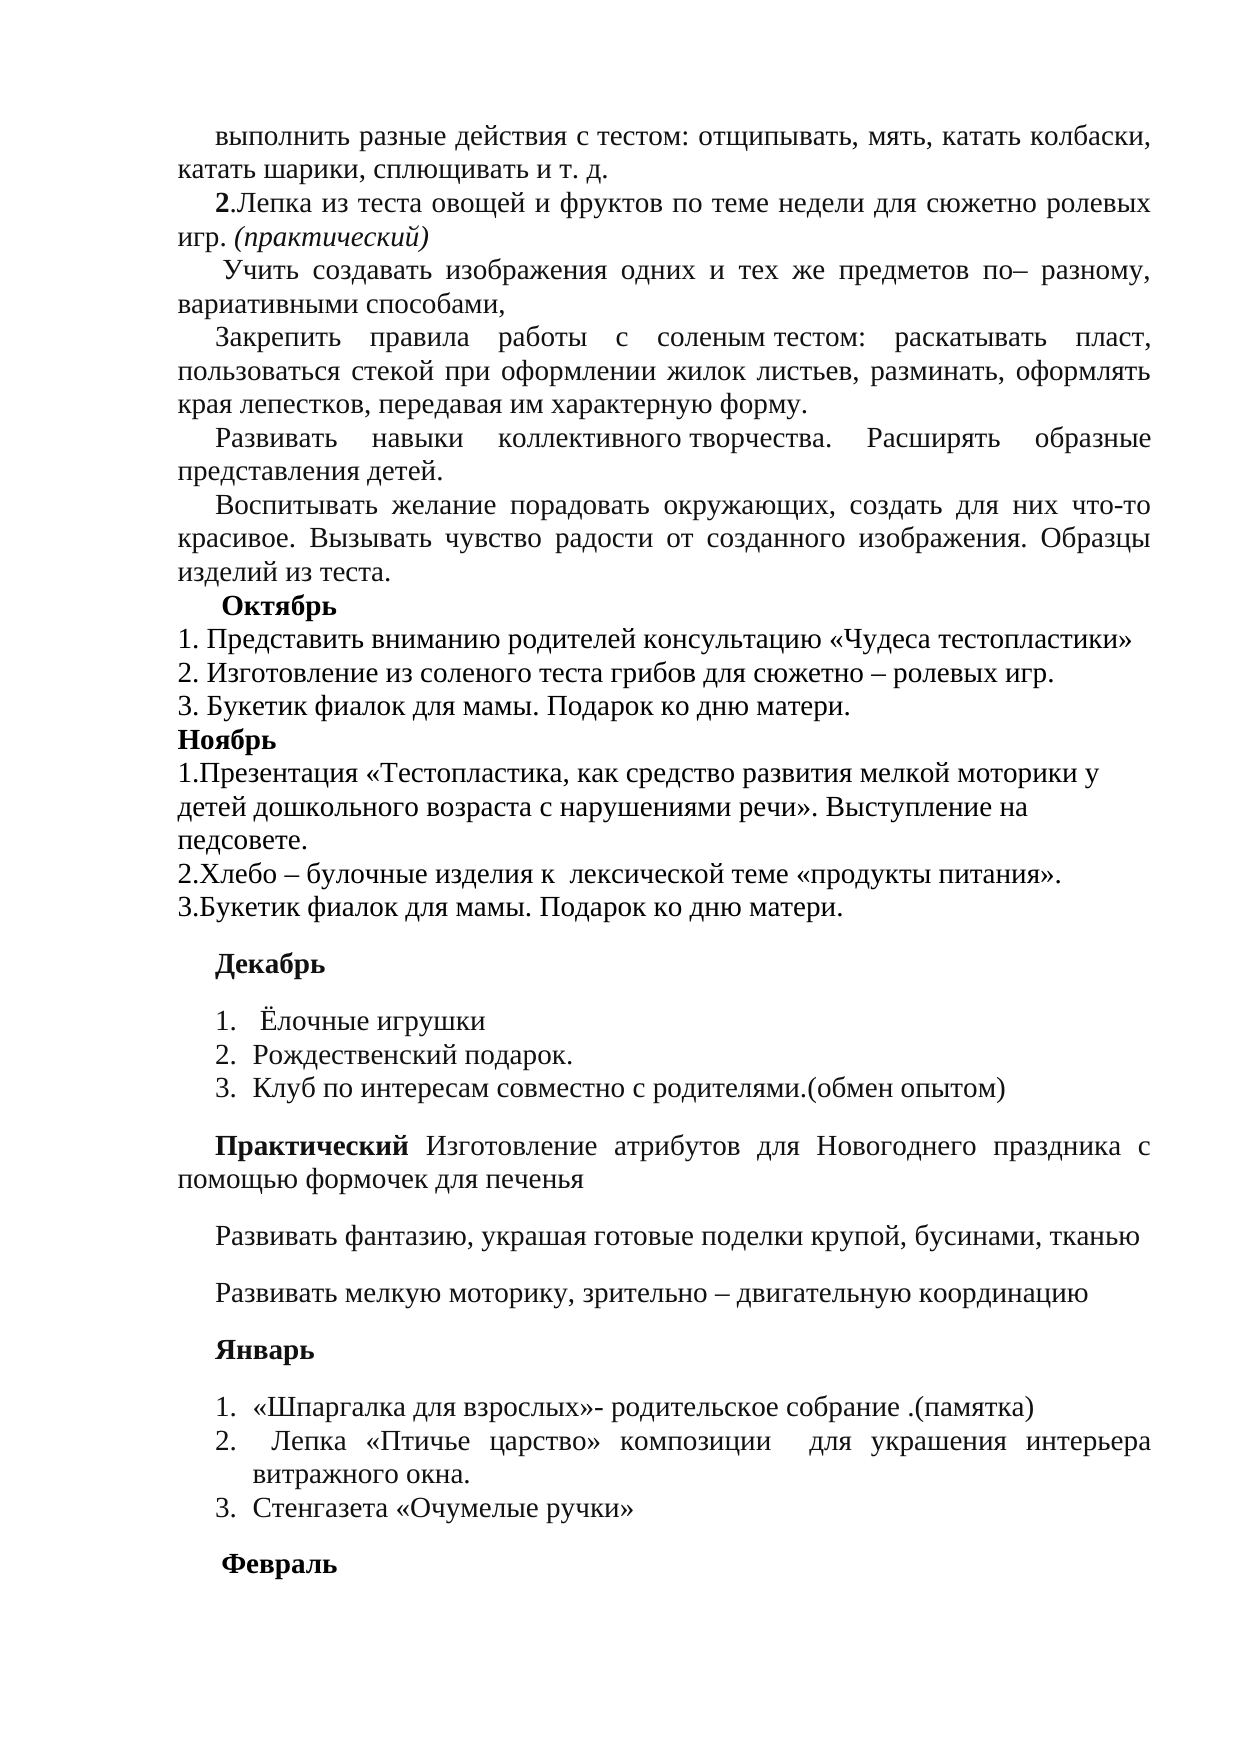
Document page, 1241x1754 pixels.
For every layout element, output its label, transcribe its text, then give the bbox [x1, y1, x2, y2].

text Октябрь [177, 588, 1152, 621]
text 1.Презентация «Тестопластика, как средство развития мелкой моторики у детей дошкольного возраста с нарушениями речи». Выступление на педсовете. [177, 755, 1152, 856]
text Развивать навыки коллективного творчества. Расширять образные представления детей. [177, 420, 1152, 487]
list Стенгазета «Очумелые ручки» [215, 1490, 1152, 1523]
text Закрепить правила работы с соленым тестом: раскатывать пласт, пользоваться стекой при оформлении жилок листьев, разминать, оформлять края лепестков, передавая им характерную форму. [177, 319, 1152, 420]
list Лепка «Птичье царство» композиции для украшения интерьера витражного окна. [215, 1423, 1152, 1490]
text Декабрь [177, 947, 1152, 980]
text Воспитывать желание порадовать окружающих, создать для них что-то красивое. Вызывать чувство радости от созданного изображения. Образцы изделий из теста. [177, 487, 1152, 588]
text Развивать фантазию, украшая готовые поделки крупой, бусинами, тканью [177, 1218, 1152, 1252]
text Ноябрь [177, 722, 1152, 755]
list Клуб по интересам совместно с родителями.(обмен опытом) [215, 1071, 1152, 1104]
text 3.Букетик фиалок для мамы. Подарок ко дню матери. [177, 889, 1152, 923]
text 2.Хлебо – булочные изделия к лексической теме «продукты питания». [177, 856, 1152, 889]
text Январь [177, 1332, 1152, 1366]
text 1. Представить вниманию родителей консультацию «Чудеса тестопластики» [177, 621, 1152, 655]
text 2. Изготовление из соленого теста грибов для сюжетно – ролевых игр. [177, 655, 1152, 688]
text 3. Букетик фиалок для мамы. Подарок ко дню матери. [177, 688, 1152, 722]
list Ёлочные игрушки [215, 1003, 1152, 1037]
text Практический Изготовление атрибутов для Новогоднего праздника с помощью формочек для печенья [177, 1128, 1152, 1195]
text Развивать мелкую моторику, зрительно – двигательную координацию [177, 1275, 1152, 1309]
text Февраль [177, 1547, 1152, 1580]
text Учить создавать изображения одних и тех же предметов по– разному, вариативными способами, [177, 252, 1152, 319]
text выполнить разные действия с тестом: отщипывать, мять, катать колбаски, катать шарики, сплющивать и т. д. [177, 118, 1152, 185]
list «Шпаргалка для взрослых»- родительское собрание .(памятка) [215, 1389, 1152, 1423]
text 2.Лепка из теста овощей и фруктов по теме недели для сюжетно ролевых игр. (практический) [177, 185, 1152, 252]
list Рождественский подарок. [215, 1037, 1152, 1071]
